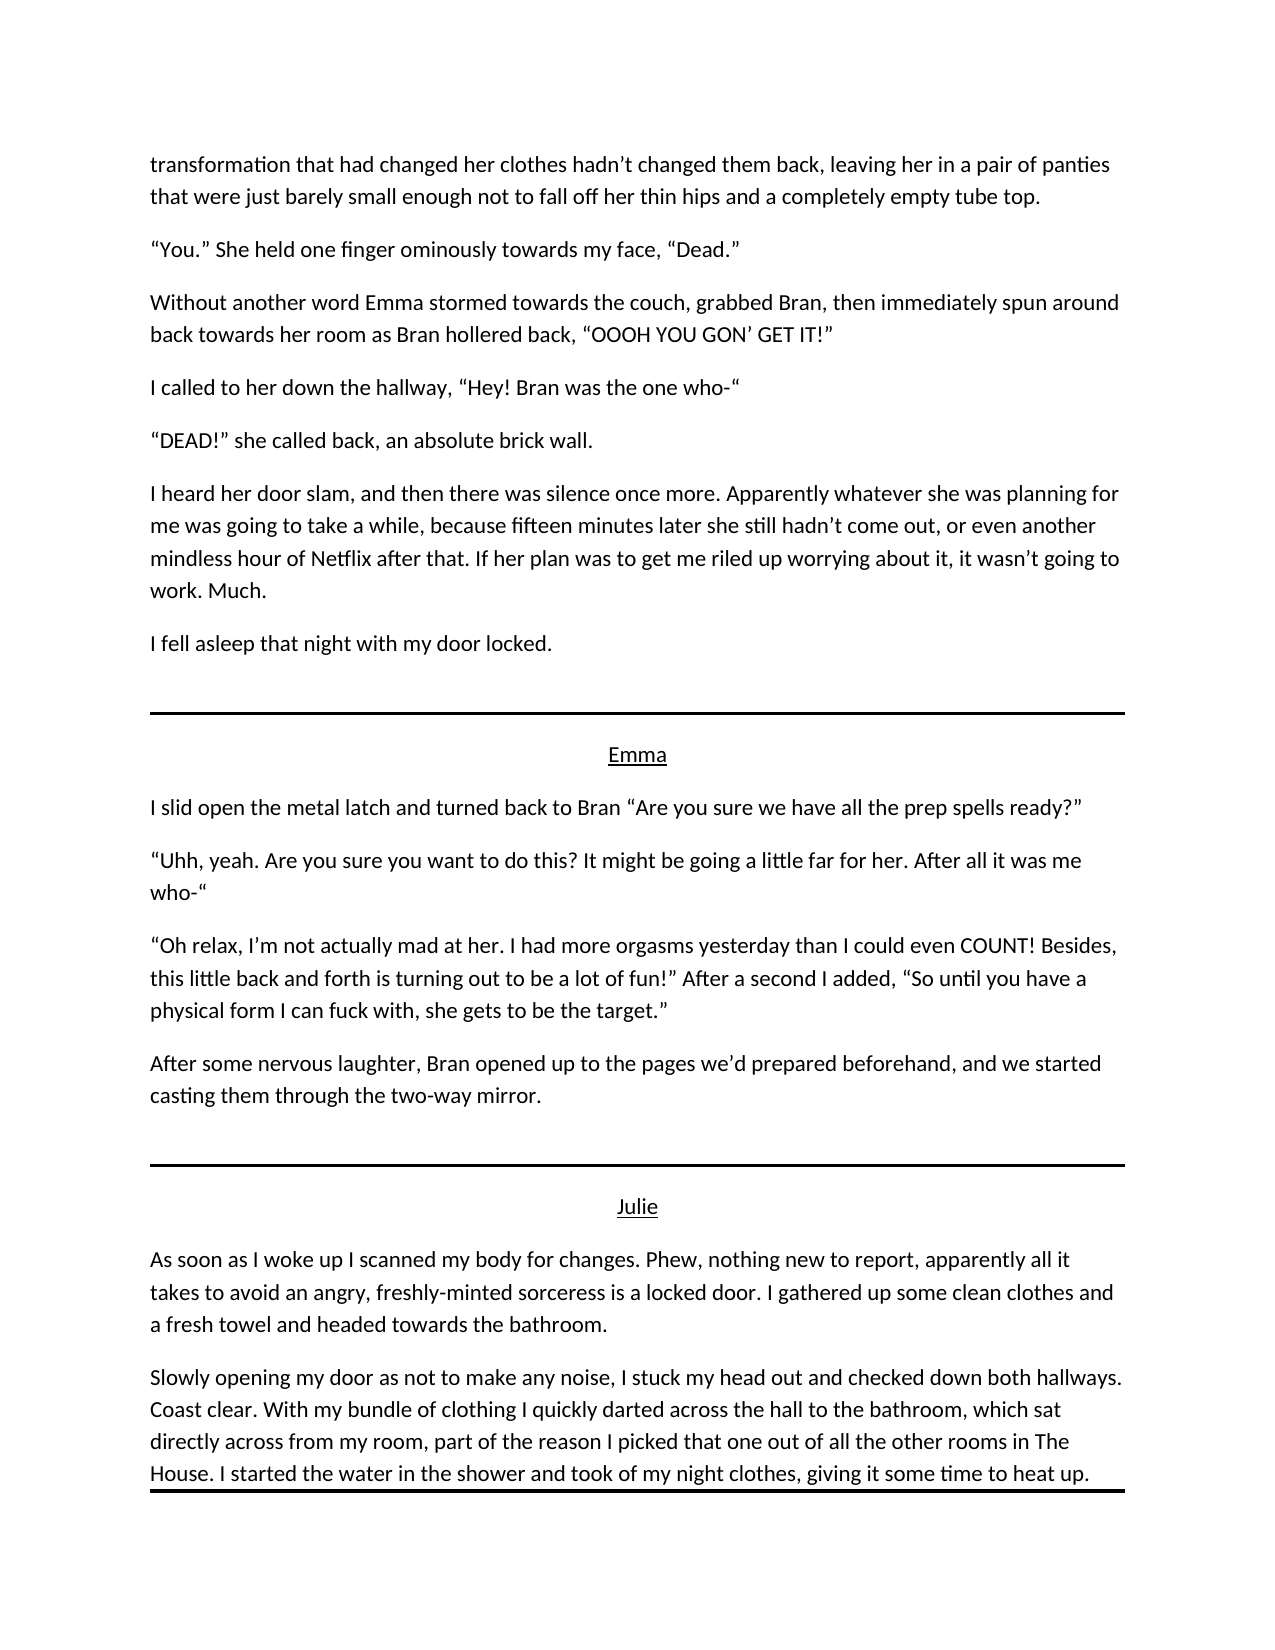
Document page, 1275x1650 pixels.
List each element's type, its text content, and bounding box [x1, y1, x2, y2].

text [150, 150, 1125, 210]
text Without another word Emma stormed towards the couch, grabbed Bran, then immediately spun around back towards her room as Bran hollered back, “OOOH YOU GON’ GET IT!” [150, 288, 1125, 348]
text I slid open the metal latch and turned back to Bran “Are you sure we have all the prep spells ready?” [150, 793, 1125, 821]
text I called to her down the hallway, “Hey! Bran was the one who-“ [150, 373, 1125, 401]
text Emma [150, 740, 1125, 768]
text “DEAD!” she called back, an absolute brick wall. [150, 426, 1125, 454]
text Julie [150, 1192, 1125, 1220]
text I heard her door slam, and then there was silence once more. Apparently whatever she was planning for me was going to take a while, because fifteen minutes later she still hadn’t come out, or even another mindless hour of Netflix after that. If her plan was to get me riled up worrying about it, it wasn’t going to work. Much. [150, 479, 1125, 604]
text Slowly opening my door as not to make any noise, I stuck my head out and checked down both hallways. Coast clear. With my bundle of clothing I quickly darted across the hall to the bathroom, which sat directly across from my room, part of the reason I picked that one out of all the other rooms in The House. I started the water in the shower and took of my night clothes, giving it some time to heat up. [150, 1363, 1125, 1489]
text “You.” She held one finger ominously towards my face, “Dead.” [150, 235, 1125, 263]
text “Oh relax, I’m not actually mad at her. I had more orgasms yesterday than I could even COUNT! Besides, this little back and forth is turning out to be a lot of fun!” After a second I added, “So until you have a physical form I can fuck with, she gets to be the target.” [150, 932, 1125, 1024]
text As soon as I woke up I scanned my body for changes. Phew, nothing new to report, apparently all it takes to avoid an angry, freshly-minted sorceress is a locked door. I gathered up some clean clothes and a fresh towel and headed towards the bathroom. [150, 1245, 1125, 1338]
text After some nervous laughter, Bran opened up to the pages we’d prepared beforehand, and we started casting them through the two-way mirror. [150, 1049, 1125, 1109]
text “Uhh, yeah. Are you sure you want to do this? It might be going a little far for her. After all it was me who-“ [150, 846, 1125, 907]
text I fell asleep that night with my door locked. [150, 629, 1125, 657]
